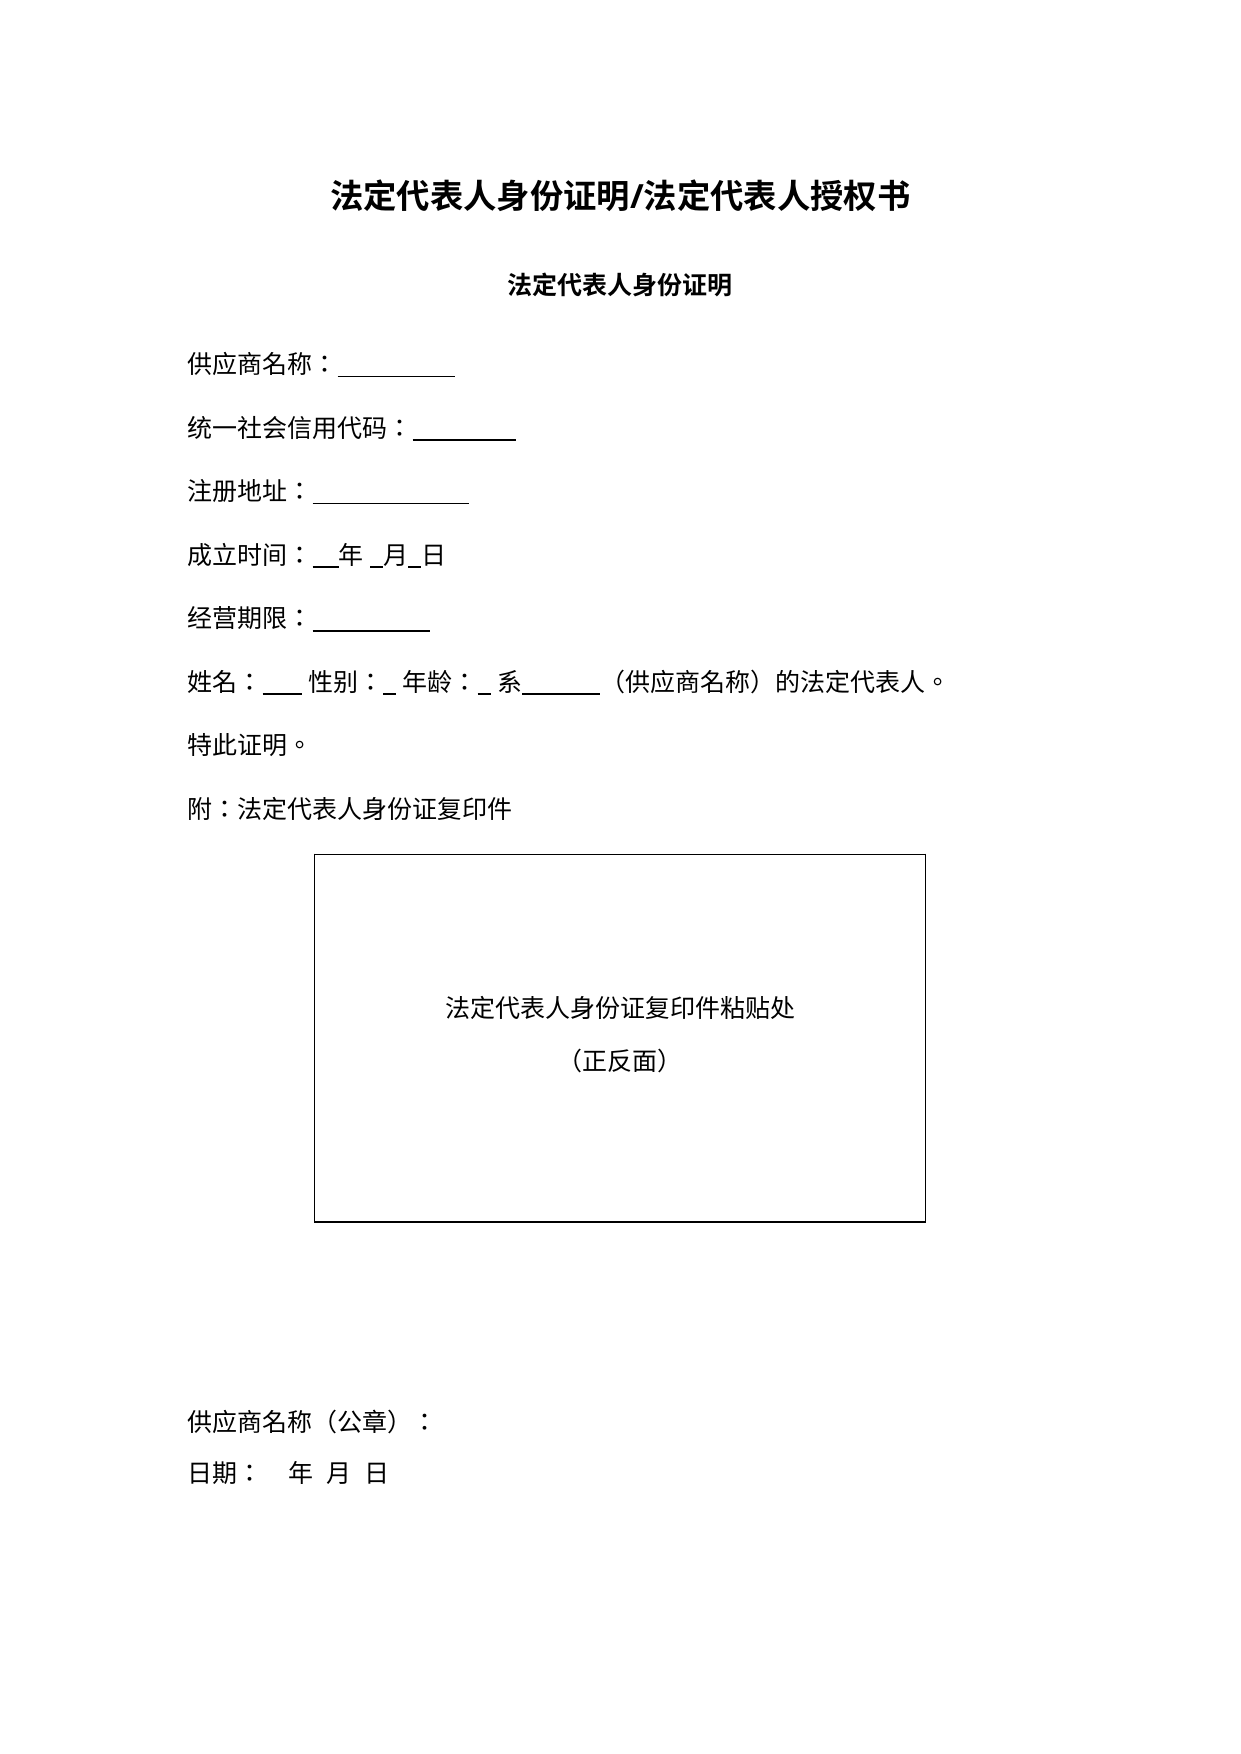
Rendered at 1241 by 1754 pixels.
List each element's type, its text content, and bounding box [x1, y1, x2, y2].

text 日期： 年 月 日 [187, 1455, 1009, 1489]
text 统一社会信用代码： [187, 410, 1053, 444]
text 经营期限： [187, 601, 1053, 635]
text 姓名： 性别： 年龄： 系 （供应商名称）的法定代表人。 [187, 664, 1053, 698]
text 注册地址： [187, 474, 1053, 508]
table_header 法定代表人身份证复印件粘贴处 （正反面） [315, 855, 925, 1221]
text 供应商名称（公章）： [187, 1404, 1009, 1438]
text 法定代表人身份证明/法定代表人授权书 [187, 162, 1053, 227]
text 法定代表人身份证明 [187, 251, 1053, 316]
text 特此证明。 [187, 728, 1053, 762]
text 供应商名称： [187, 347, 1053, 381]
text 成立时间： 年 月 日 [187, 537, 1053, 571]
text 附：法定代表人身份证复印件 [187, 792, 1053, 826]
